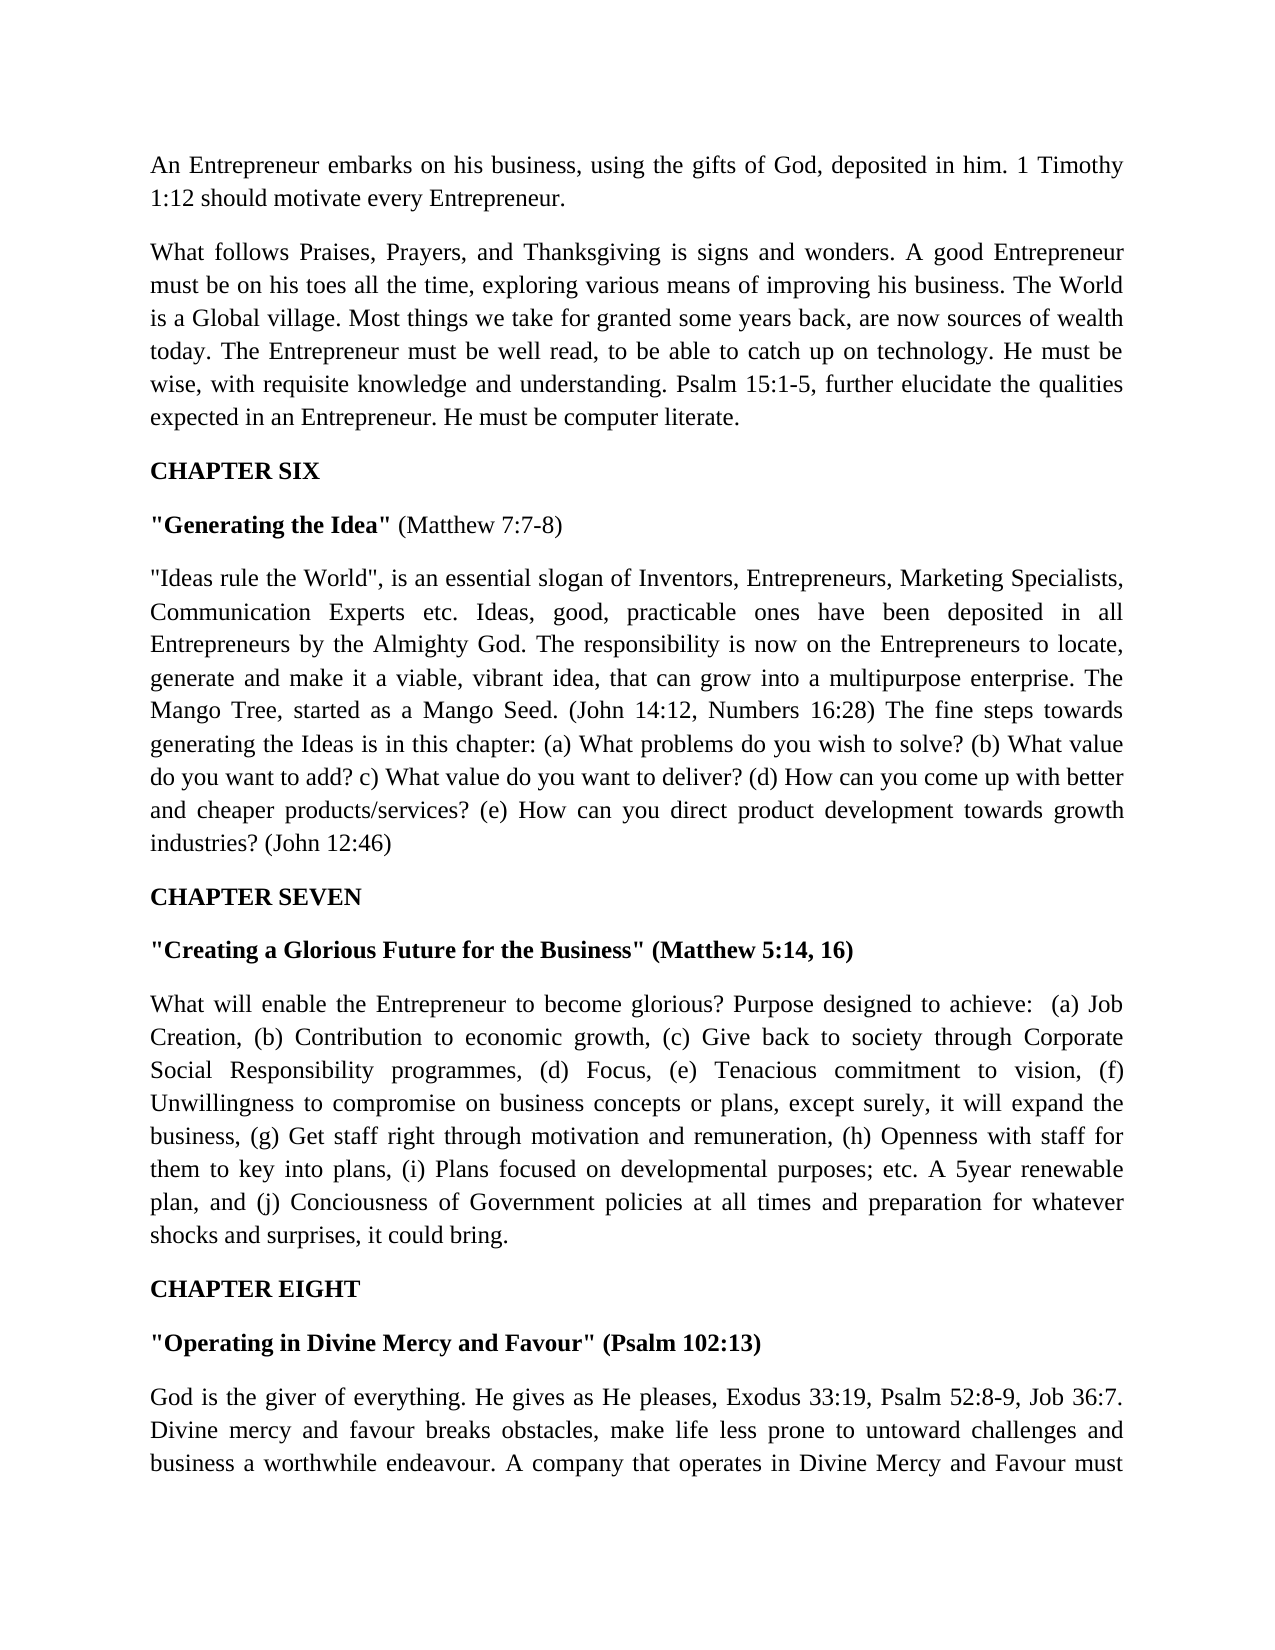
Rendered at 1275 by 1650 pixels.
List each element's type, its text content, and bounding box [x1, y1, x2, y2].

text "Creating a Glorious Future for the Business" (Matthew 5:14, 16) [150, 935, 1125, 964]
text An Entrepreneur embarks on his business, using the gifts of God, deposited in him. 1 Timothy 1:12 should motivate every Entrepreneur. [150, 150, 1125, 212]
text "Generating the Idea" (Matthew 7:7-8) [150, 510, 1125, 538]
text CHAPTER SIX [150, 456, 1125, 484]
text What follows Praises, Prayers, and Thanksgiving is signs and wonders. A good Entrepreneur must be on his toes all the time, exploring various means of improving his business. The World is a Global village. Most things we take for granted some years back, are now sources of wealth today. The Entrepreneur must be well read, to be able to catch up on technology. He must be wise, with requisite knowledge and understanding. Psalm 15:1-5, further elucidate the qualities expected in an Entrepreneur. He must be computer literate. [150, 237, 1125, 431]
text "Ideas rule the World", is an essential slogan of Inventors, Entrepreneurs, Marketing Specialists, Communication Experts etc. Ideas, good, practicable ones have been deposited in all Entrepreneurs by the Almighty God. The responsibility is now on the Entrepreneurs to locate, generate and make it a viable, vibrant idea, that can grow into a multipurpose enterprise. The Mango Tree, started as a Mango Seed. (John 14:12, Numbers 16:28) The fine steps towards generating the Ideas is in this chapter: (a) What problems do you wish to solve? (b) What value do you want to add? c) What value do you want to deliver? (d) How can you come up with better and cheaper products/services? (e) How can you direct product development towards growth industries? (John 12:46) [150, 563, 1125, 856]
text CHAPTER EIGHT [150, 1274, 1125, 1303]
text What will enable the Entrepreneur to become glorious? Purpose designed to achieve: (a) Job Creation, (b) Contribution to economic growth, (c) Give back to society through Corporate Social Responsibility programmes, (d) Focus, (e) Tenacious commitment to vision, (f) Unwillingness to compromise on business concepts or plans, except surely, it will expand the business, (g) Get staff right through motivation and remuneration, (h) Openness with staff for them to key into plans, (i) Plans focused on developmental purposes; etc. A 5year renewable plan, and (j) Conciousness of Government policies at all times and preparation for whatever shocks and surprises, it could bring. [150, 989, 1125, 1249]
text "Operating in Divine Mercy and Favour" (Psalm 102:13) [150, 1328, 1125, 1357]
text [150, 1382, 1125, 1477]
text CHAPTER SEVEN [150, 882, 1125, 910]
